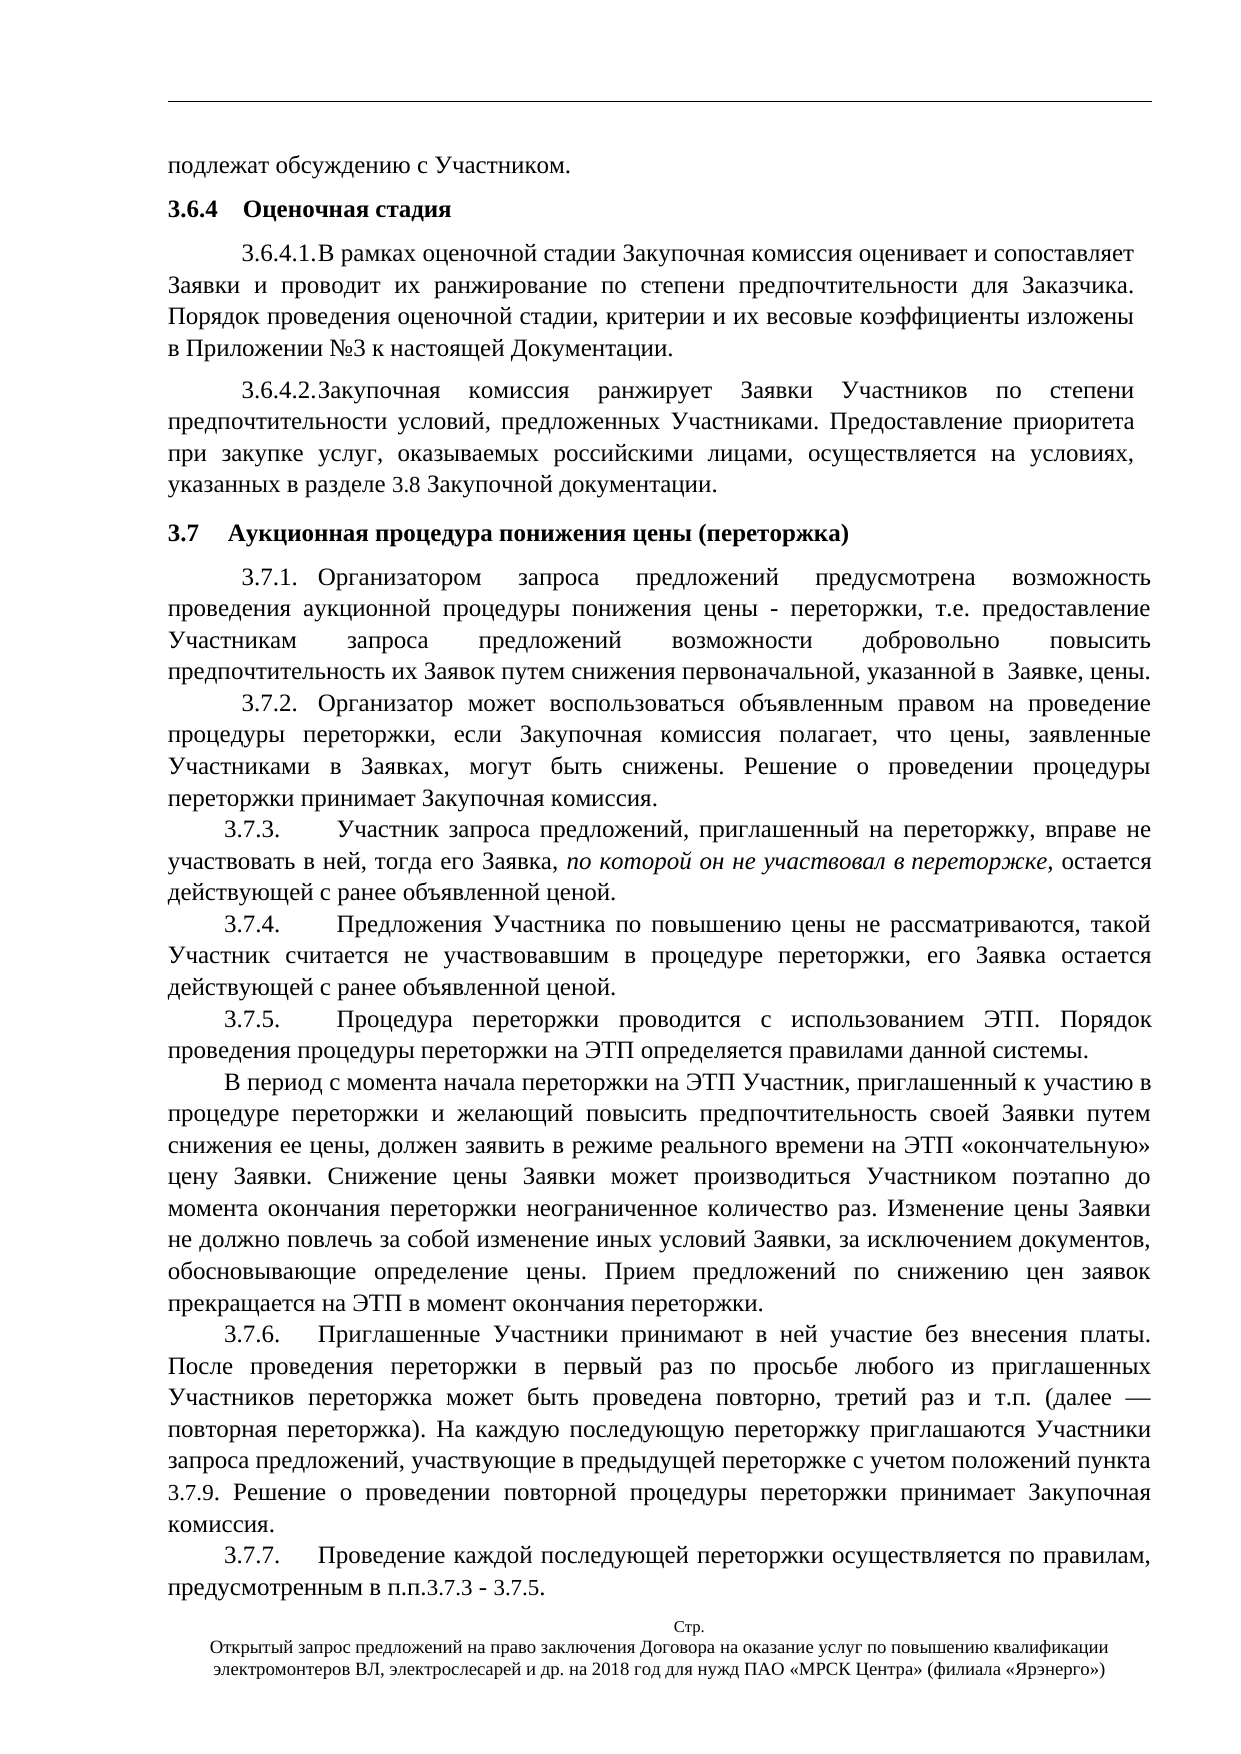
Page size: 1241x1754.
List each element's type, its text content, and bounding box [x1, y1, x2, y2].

list Организатор может воспользоваться объявленным правом на проведение процедуры переторжки, если Закупочная комиссия полагает, что цены, заявленные Участниками в Заявках, могут быть снижены. Решение о проведении процедуры переторжки принимает Закупочная комиссия. [168, 688, 1152, 811]
list Участник запроса предложений, приглашенный на переторжку, вправе не участвовать в ней, тогда его Заявка, по которой он не участвовал в переторжке, остается действующей с ранее объявленной ценой. [168, 814, 1152, 906]
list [168, 150, 1135, 179]
list Процедура переторжки проводится с использованием ЭТП. Порядок проведения процедуры переторжки на ЭТП определяется правилами данной системы. [168, 1004, 1152, 1064]
list Закупочная комиссия ранжирует Заявки Участников по степени предпочтительности условий, предложенных Участниками. Предоставление приоритета при закупке услуг, оказываемых российскими лицами, осуществляется на условиях, указанных в разделе 3.8 Закупочной документации. [168, 375, 1135, 498]
list В рамках оценочной стадии Закупочная комиссия оценивает и сопоставляет Заявки и проводит их ранжирование по степени предпочтительности для Заказчика. Порядок проведения оценочной стадии, критерии и их весовые коэффициенты изложены в Приложении №3 к настоящей Документации. [168, 238, 1135, 362]
list Приглашенные Участники принимают в ней участие без внесения платы. После проведения переторжки в первый раз по просьбе любого из приглашенных Участников переторжка может быть проведена повторно, третий раз и т.п. (далее — повторная переторжка). На каждую последующую переторжку приглашаются Участники запроса предложений, участвующие в предыдущей переторжке с учетом положений пункта 3.7.9. Решение о проведении повторной процедуры переторжки принимает Закупочная комиссия. [168, 1319, 1152, 1537]
list Предложения Участника по повышению цены не рассматриваются, такой Участник считается не участвовавшим в процедуре переторжки, его Заявка остается действующей с ранее объявленной ценой. [168, 909, 1152, 1001]
list Проведение каждой последующей переторжки осуществляется по правилам, предусмотренным в п.п.3.7.3 - 3.7.5. [168, 1540, 1152, 1601]
list Организатором запроса предложений предусмотрена возможность проведения аукционной процедуры понижения цены - переторжки, т.е. предоставление Участникам запроса предложений возможности добровольно повысить предпочтительность их Заявок путем снижения первоначальной, указанной в Заявке, цены. [168, 562, 1152, 685]
subtitle Аукционная процедура понижения цены (переторжка) [168, 518, 1152, 546]
subtitle Оценочная стадия [168, 194, 1152, 223]
text В период с момента начала переторжки на ЭТП Участник, приглашенный к участию в процедуре переторжки и желающий повысить предпочтительность своей Заявки путем снижения ее цены, должен заявить в режиме реального времени на ЭТП «окончательную» цену Заявки. Снижение цены Заявки может производиться Участником поэтапно до момента окончания переторжки неограниченное количество раз. Изменение цены Заявки не должно повлечь за собой изменение иных условий Заявки, за исключением документов, обосновывающие определение цены. Прием предложений по снижению цен заявок прекращается на ЭТП в момент окончания переторжки. [168, 1067, 1152, 1316]
